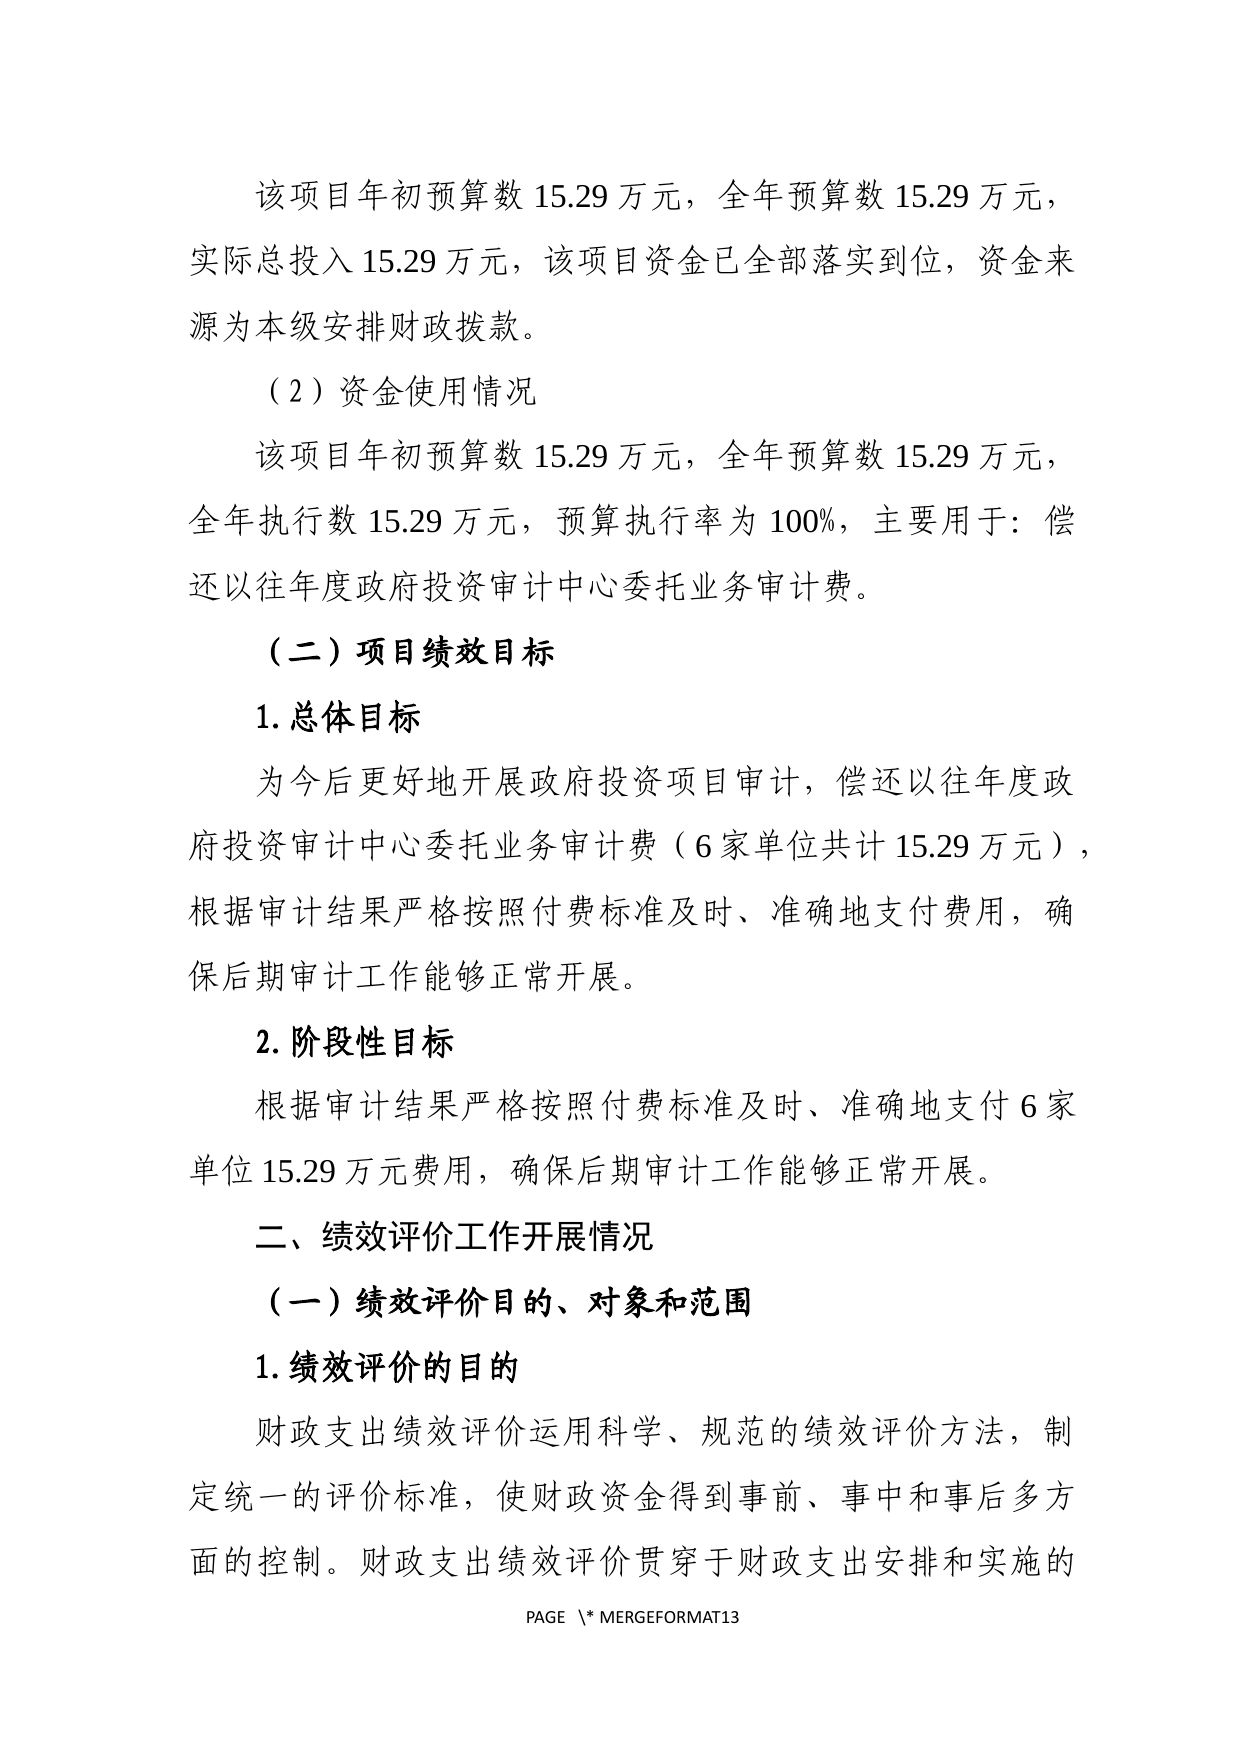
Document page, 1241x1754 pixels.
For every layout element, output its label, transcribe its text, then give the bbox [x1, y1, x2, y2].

text 2.阶段性目标 [187, 1007, 1078, 1072]
text 该项目年初预算数15.29万元，全年预算数15.29万元，全年执行数15.29万元，预算执行率为100%，主要用于：偿还以往年度政府投资审计中心委托业务审计费。 [187, 422, 1078, 617]
text （2）资金使用情况 [187, 357, 1078, 422]
text （一）绩效评价目的、对象和范围 [187, 1267, 1078, 1332]
text 二、绩效评价工作开展情况 [187, 1202, 1078, 1267]
text 1.总体目标 [187, 682, 1078, 747]
text 为今后更好地开展政府投资项目审计，偿还以往年度政府投资审计中心委托业务审计费（6家单位共计15.29万元），根据审计结果严格按照付费标准及时、准确地支付费用，确保后期审计工作能够正常开展。 [187, 747, 1078, 1007]
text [187, 1397, 1078, 1592]
text 根据审计结果严格按照付费标准及时、准确地支付6家单位15.29万元费用，确保后期审计工作能够正常开展。 [187, 1072, 1078, 1202]
text 该项目年初预算数15.29万元，全年预算数15.29万元，实际总投入15.29万元，该项目资金已全部落实到位，资金来源为本级安排财政拨款。 [187, 162, 1078, 357]
text 1.绩效评价的目的 [187, 1332, 1078, 1397]
text （二）项目绩效目标 [187, 617, 1078, 682]
